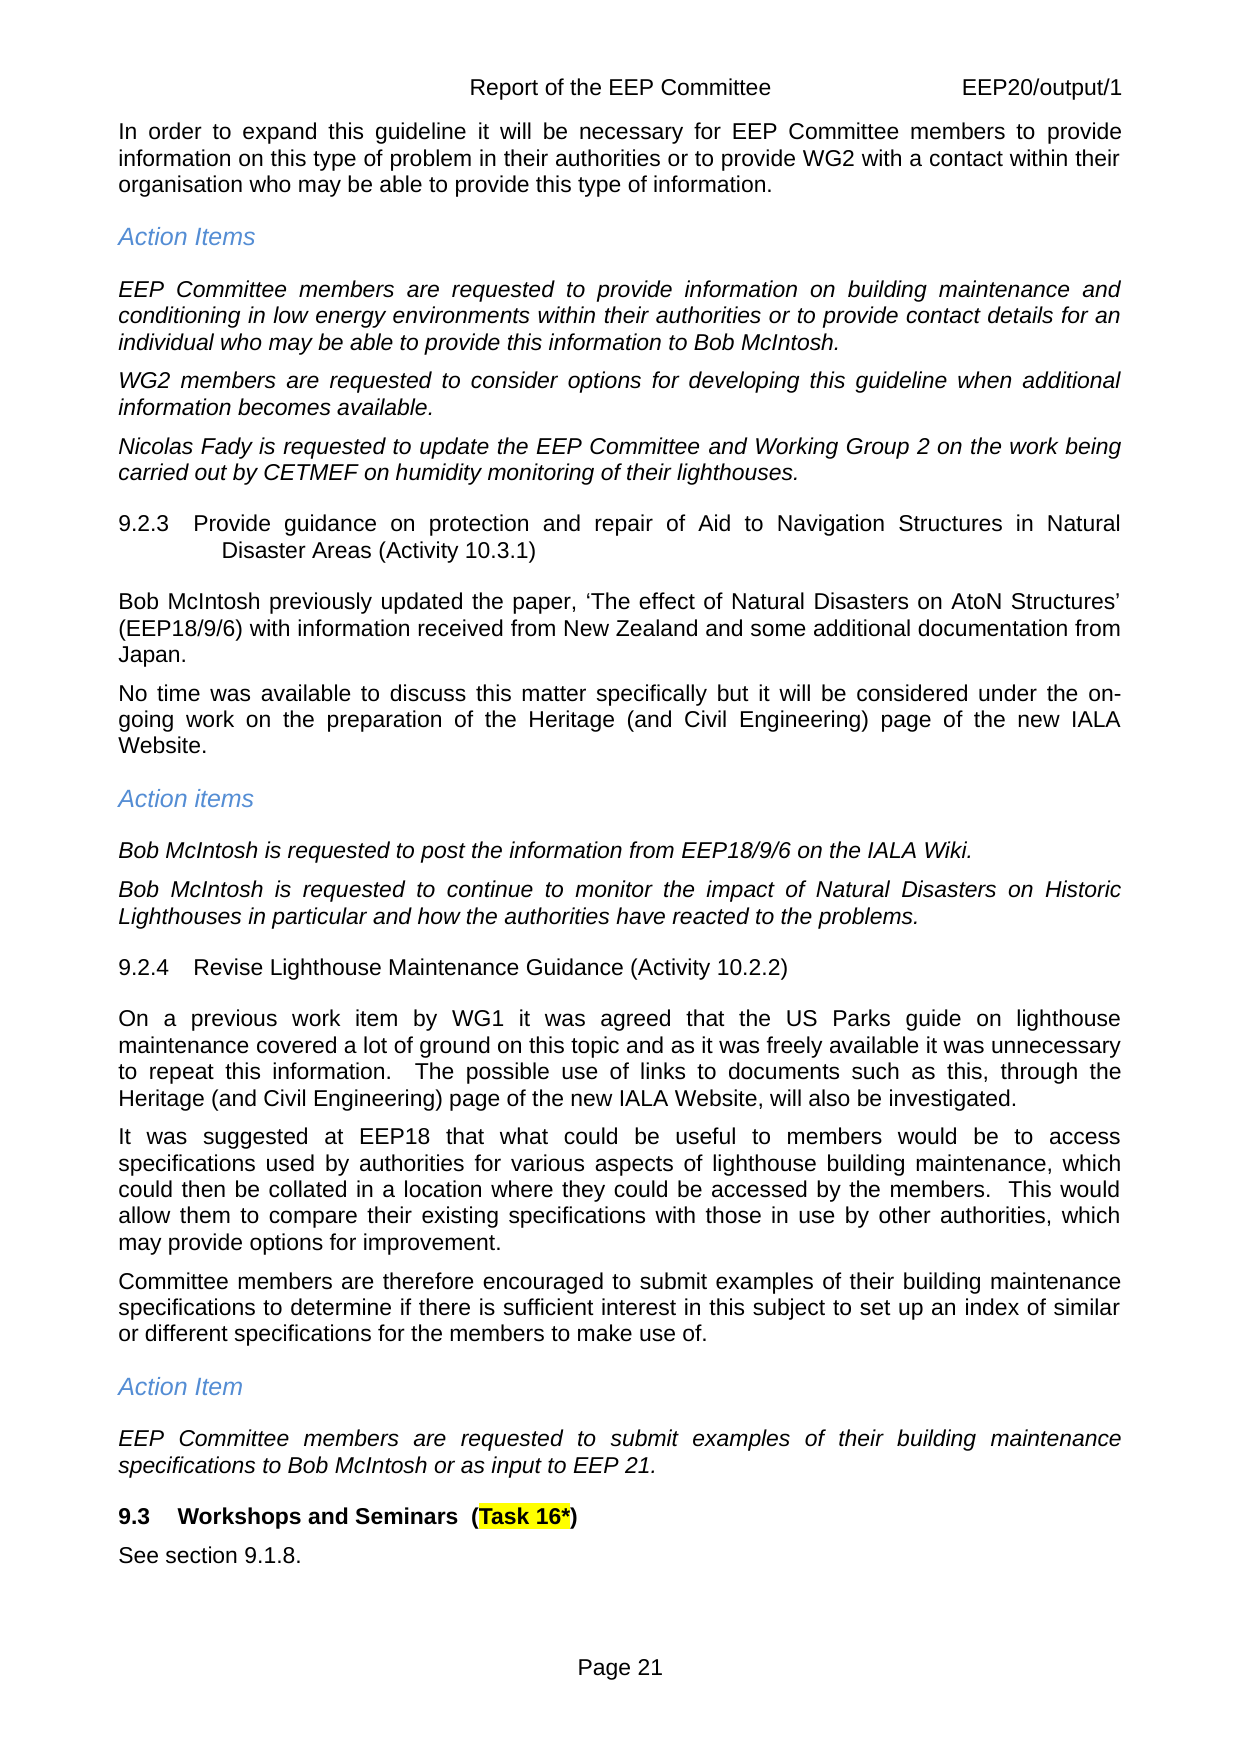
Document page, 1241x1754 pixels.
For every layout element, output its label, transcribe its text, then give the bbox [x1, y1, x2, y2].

text EEP Committee members are requested to submit examples of their building maintenance specifications to Bob McIntosh or as input to EEP 21. [118, 1425, 1122, 1478]
text Committee members are therefore encouraged to submit examples of their building maintenance specifications to determine if there is sufficient interest in this subject to set up an index of similar or different specifications for the members to make use of. [118, 1268, 1122, 1347]
text In order to expand this guideline it will be necessary for EEP Committee members to provide information on this type of problem in their authorities or to provide WG2 with a contact within their organisation who may be able to provide this type of information. [118, 118, 1122, 197]
text Bob McIntosh previously updated the paper, ‘The effect of Natural Disasters on AtoN Structures’ (EEP18/9/6) with information received from New Zealand and some additional documentation from Japan. [118, 588, 1122, 667]
text No time was available to discuss this matter specifically but it will be considered under the on-going work on the preparation of the Heritage (and Civil Engineering) page of the new IALA Website. [118, 680, 1122, 759]
text Nicolas Fady is requested to update the EEP Committee and Working Group 2 on the work being carried out by CETMEF on humidity monitoring of their lighthouses. [118, 433, 1122, 485]
subtitle Workshops and Seminars (Task 16*) [570, 1503, 1122, 1529]
subtitle Revise Lighthouse Maintenance Guidance (Activity 10.2.2) [118, 954, 1122, 980]
subtitle Workshops and Seminars (Task 16*) [118, 1503, 479, 1529]
text See section 9.1.8. [118, 1542, 1122, 1568]
text Bob McIntosh is requested to continue to monitor the impact of Natural Disasters on Historic Lighthouses in particular and how the authorities have reacted to the problems. [118, 876, 1122, 929]
subtitle Provide guidance on protection and repair of Aid to Navigation Structures in Natural Disaster Areas (Activity 10.3.1) [118, 510, 1122, 563]
text Action Items [118, 222, 1122, 251]
text On a previous work item by WG1 it was agreed that the US Parks guide on lighthouse maintenance covered a lot of ground on this topic and as it was freely available it was unnecessary to repeat this information. The possible use of links to documents such as this, through the Heritage (and Civil Engineering) page of the new IALA Website, will also be investigated. [118, 1005, 1122, 1111]
text It was suggested at EEP18 that what could be useful to members would be to access specifications used by authorities for various aspects of lighthouse building maintenance, which could then be collated in a location where they could be accessed by the members. This would allow them to compare their existing specifications with those in use by other authorities, which may provide options for improvement. [118, 1123, 1122, 1255]
text WG2 members are requested to consider options for developing this guideline when additional information becomes available. [118, 367, 1122, 420]
text Action items [118, 784, 1122, 812]
text EEP Committee members are requested to provide information on building maintenance and conditioning in low energy environments within their authorities or to provide contact details for an individual who may be able to provide this information to Bob McIntosh. [118, 276, 1122, 355]
text Bob McIntosh is requested to post the information from EEP18/9/6 on the IALA Wiki. [118, 837, 1122, 864]
text Action Item [118, 1372, 1122, 1400]
